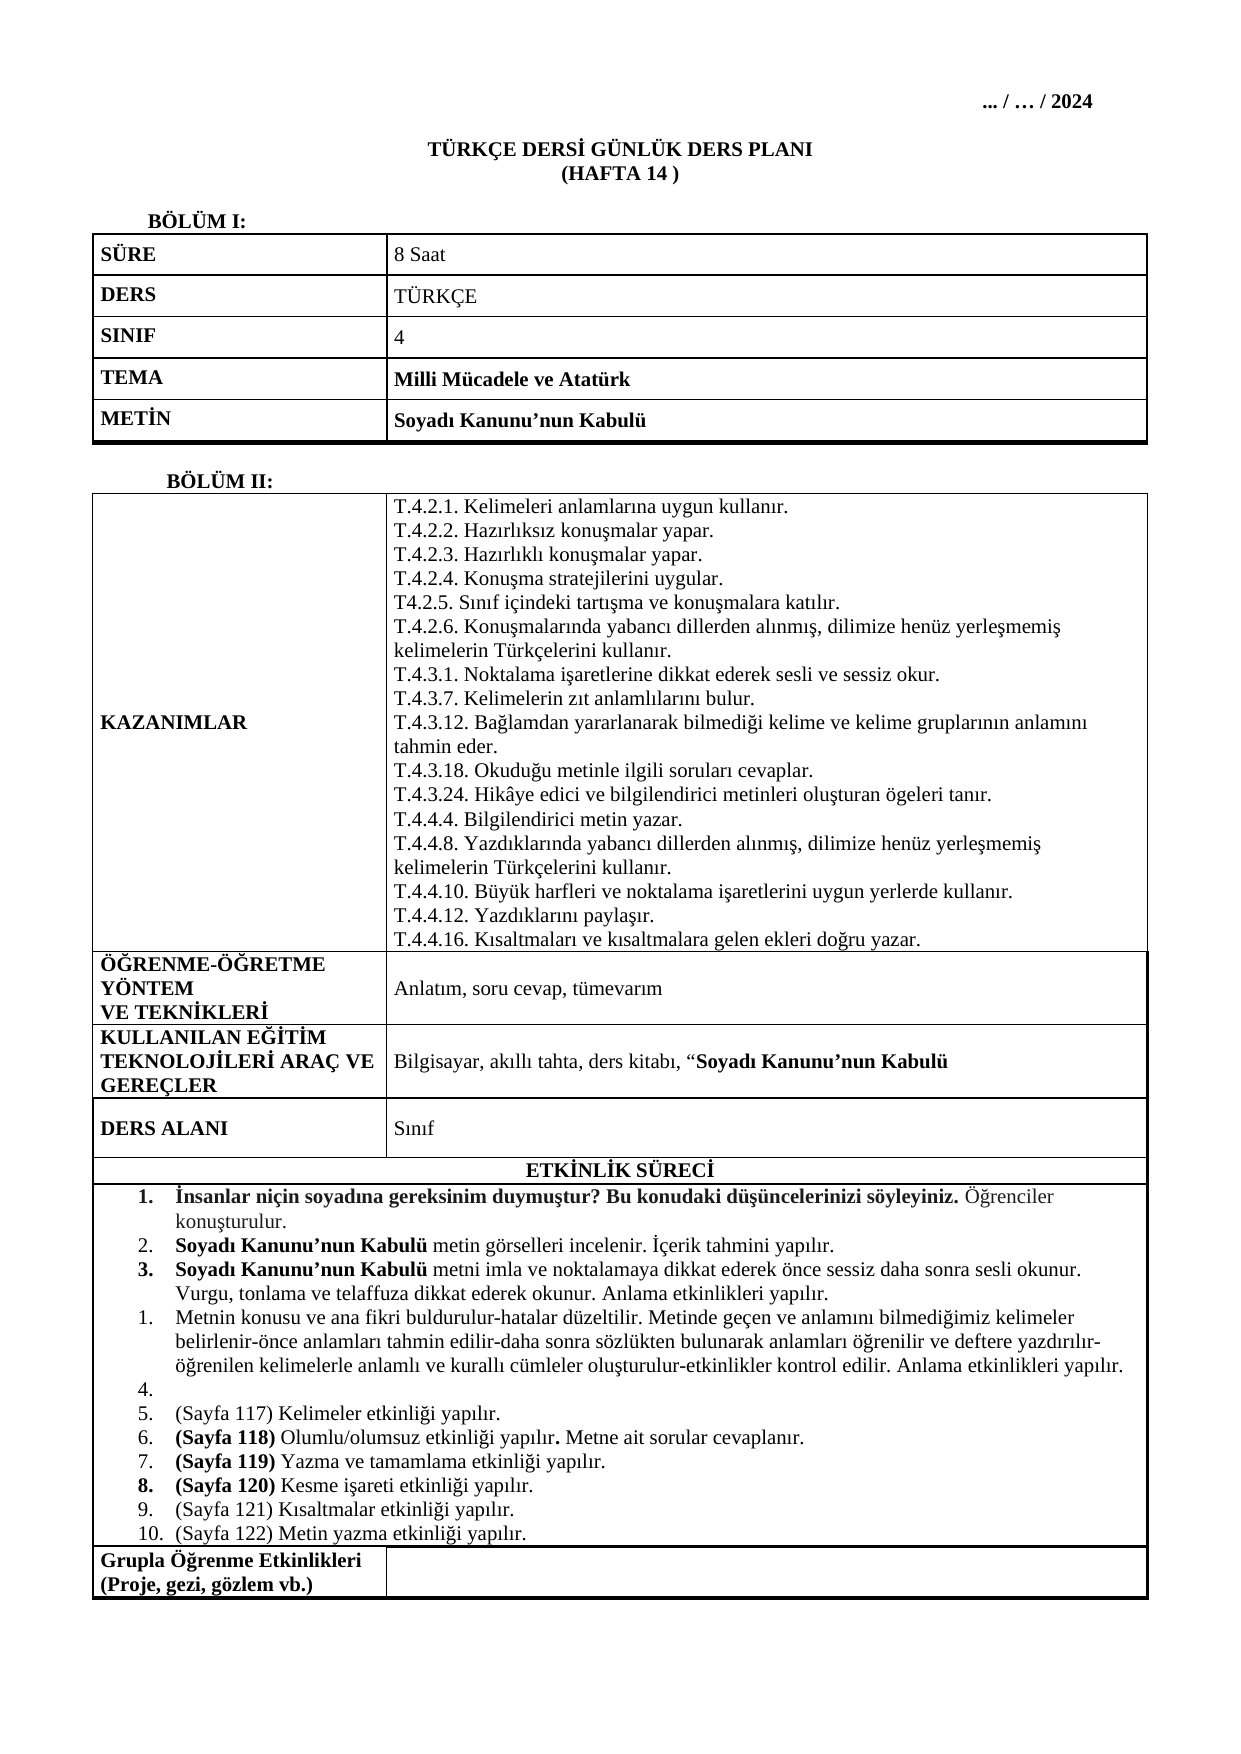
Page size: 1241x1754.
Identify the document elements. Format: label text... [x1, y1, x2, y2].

table_header 8 Saat [388, 235, 1146, 274]
table_header KAZANIMLAR [93, 494, 386, 951]
text BÖLÜM II: [148, 468, 1092, 493]
table_cell Anlatım, soru cevap, tümevarım [387, 952, 1146, 1024]
text (HAFTA 14 ) [148, 161, 1092, 185]
table_cell Soyadı Kanunu’nun Kabulü [388, 400, 1146, 440]
table_header T.4.2.1. Kelimeleri anlamlarına uygun kullanır. T.4.2.2. Hazırlıksız konuşmalar yapar. T.4.2.3. Hazırlıklı konuşmalar yapar. T.4.2.4. Konuşma stratejilerini uygular. T4.2.5. Sınıf içindeki tartışma ve konuşmalara katılır. T.4.2.6. Konuşmalarında yabancı dillerden alınmış, dilimize henüz yerleşmemiş kelimelerin Türkçelerini kullanır. T.4.3.1. Noktalama işaretlerine dikkat ederek sesli ve sessiz okur. T.4.3.7. Kelimelerin zıt anlamlılarını bulur. T.4.3.12. Bağlamdan yararlanarak bilmediği kelime ve kelime gruplarının anlamını tahmin eder. T.4.3.18. Okuduğu metinle ilgili soruları cevaplar. T.4.3.24. Hikâye edici ve bilgilendirici metinleri oluşturan ögeleri tanır. T.4.4.4. Bilgilendirici metin yazar. T.4.4.8. Yazdıklarında yabancı dillerden alınmış, dilimize henüz yerleşmemiş kelimelerin Türkçelerini kullanır. T.4.4.10. Büyük harfleri ve noktalama işaretlerini uygun yerlerde kullanır. T.4.4.12. Yazdıklarını paylaşır. T.4.4.16. Kısaltmaları ve kısaltmalara gelen ekleri doğru yazar. [387, 494, 1147, 951]
table_cell KULLANILAN EĞİTİM TEKNOLOJİLERİ ARAÇ VE GEREÇLER [93, 1025, 386, 1097]
table_cell Grupla Öğrenme Etkinlikleri (Proje, gezi, gözlem vb.) [94, 1547, 386, 1596]
text ... / … / 2024 [148, 89, 1092, 113]
table_cell ETKİNLİK SÜRECİ [94, 1158, 1146, 1182]
table_cell [387, 1548, 1146, 1596]
table_cell Sınıf [387, 1099, 1146, 1157]
table_cell ÖĞRENME-ÖĞRETME YÖNTEM VE TEKNİKLERİ [93, 952, 386, 1024]
table_cell TEMA [94, 359, 386, 398]
table_cell SINIF [94, 317, 386, 357]
table_cell İnsanlar niçin soyadına gereksinim duymuştur? Bu konudaki düşüncelerinizi söyleyiniz. Öğrenciler konuşturulur. Soyadı Kanunu’nun Kabulü metin görselleri incelenir. İçerik tahmini yapılır. Soyadı Kanunu’nun Kabulü metni imla ve noktalamaya dikkat ederek önce sessiz daha sonra sesli okunur. Vurgu, tonlama ve telaffuza dikkat ederek okunur. Anlama etkinlikleri yapılır. Metnin konusu ve ana fikri buldurulur-hatalar düzeltilir. Metinde geçen ve anlamını bilmediğimiz kelimeler belirlenir-önce anlamları tahmin edilir-daha sonra sözlükten bulunarak anlamları öğrenilir ve deftere yazdırılır-öğrenilen kelimelerle anlamlı ve kurallı cümleler oluşturulur-etkinlikler kontrol edilir. Anlama etkinlikleri yapılır. (Sayfa 117) Kelimeler etkinliği yapılır. (Sayfa 118) Olumlu/olumsuz etkinliği yapılır. Metne ait sorular cevaplanır. (Sayfa 119) Yazma ve tamamlama etkinliği yapılır. (Sayfa 120) Kesme işareti etkinliği yapılır. (Sayfa 121) Kısaltmalar etkinliği yapılır. (Sayfa 122) Metin yazma etkinliği yapılır. [94, 1185, 1146, 1545]
table_cell TÜRKÇE [388, 276, 1146, 316]
table_header SÜRE [94, 235, 386, 274]
text BÖLÜM I: [148, 209, 1092, 233]
text TÜRKÇE DERSİ GÜNLÜK DERS PLANI [148, 137, 1092, 161]
table_cell DERS [94, 276, 386, 316]
table_cell Bilgisayar, akıllı tahta, ders kitabı, “Soyadı Kanunu’nun Kabulü [387, 1025, 1146, 1097]
table_cell DERS ALANI [94, 1099, 386, 1157]
table_cell METİN [94, 400, 386, 440]
table_cell 4 [388, 317, 1146, 357]
table_cell Milli Mücadele ve Atatürk [388, 359, 1146, 398]
